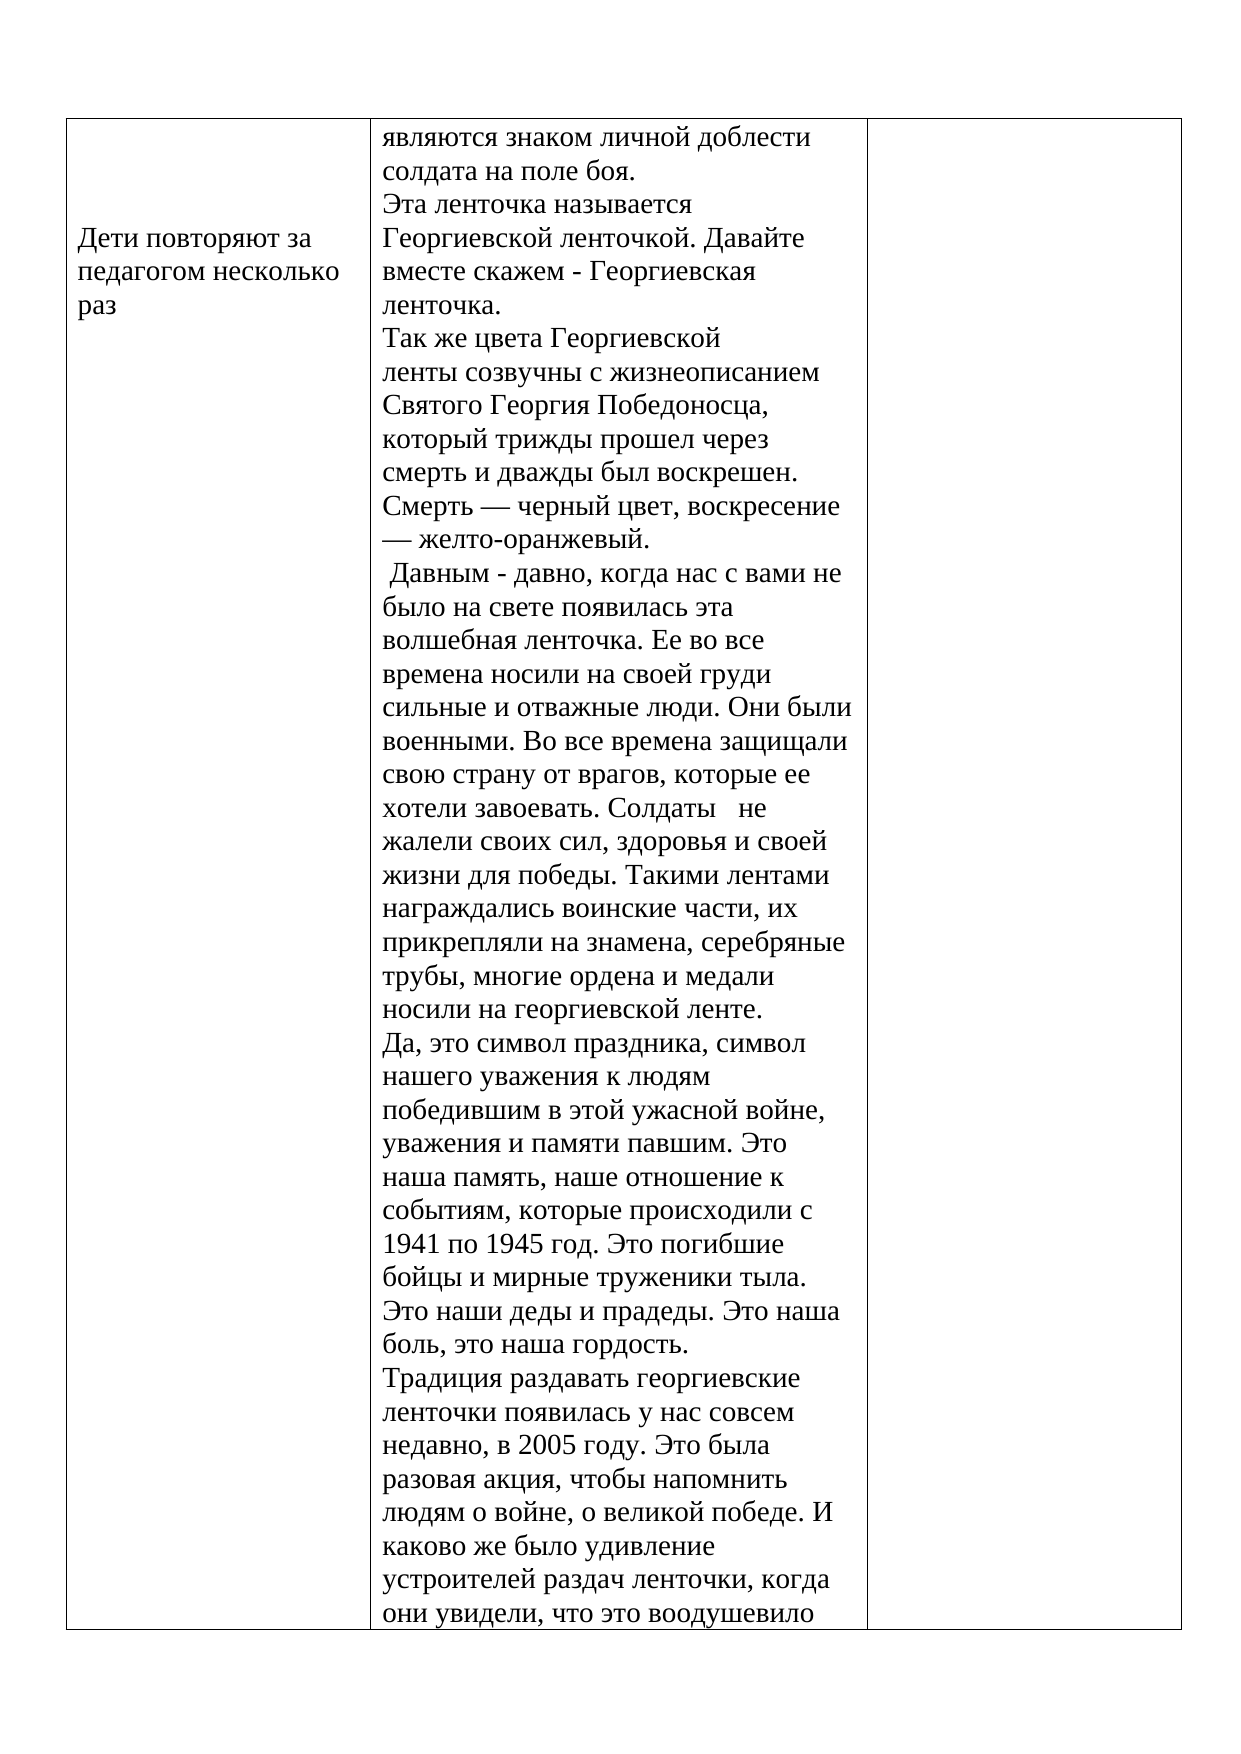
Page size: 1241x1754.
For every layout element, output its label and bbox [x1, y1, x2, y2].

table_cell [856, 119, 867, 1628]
table_cell [67, 119, 370, 1628]
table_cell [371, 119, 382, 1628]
table_cell [868, 119, 1181, 1628]
